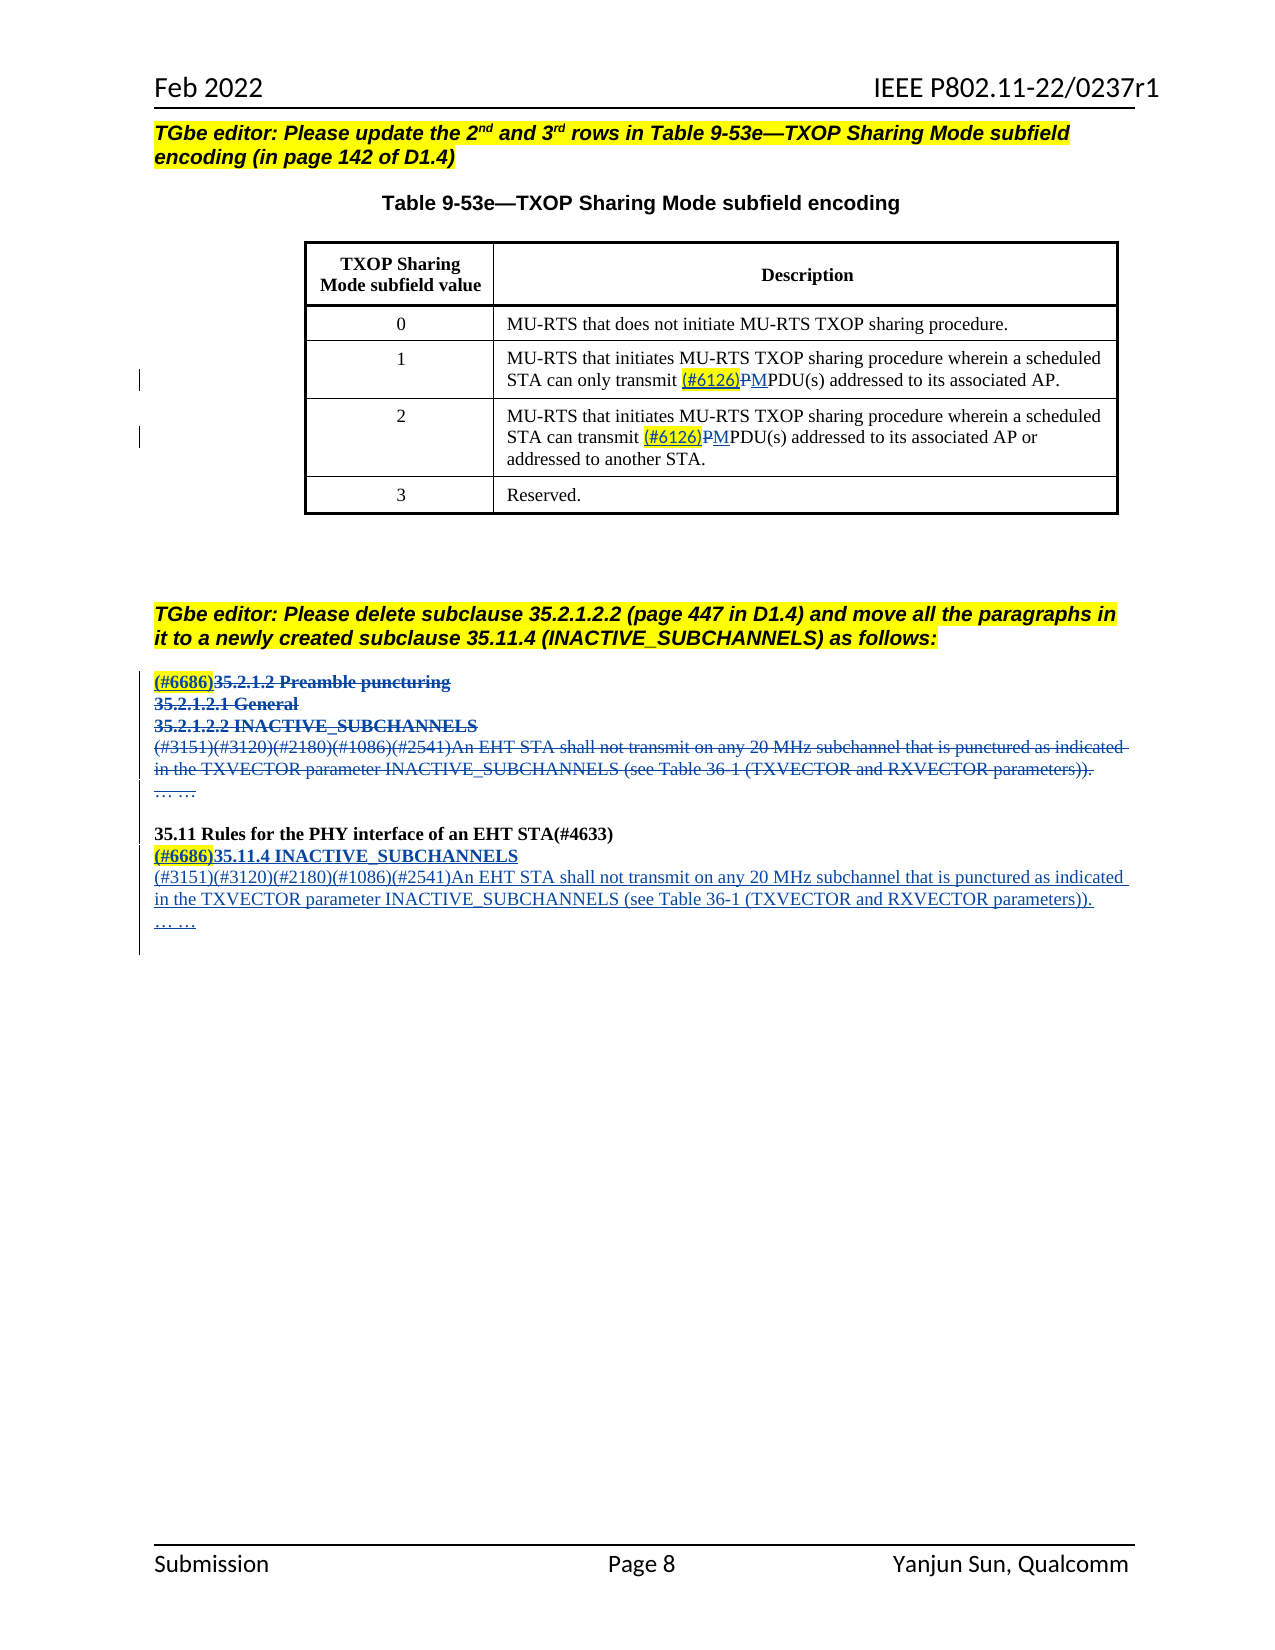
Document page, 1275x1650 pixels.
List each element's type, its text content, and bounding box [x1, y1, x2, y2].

table_cell 0 [307, 307, 493, 340]
table_header Description [494, 244, 1116, 304]
table_header TXOP Sharing Mode subfield value [307, 244, 493, 304]
table_cell MU-RTS that does not initiate MU-RTS TXOP sharing procedure. [494, 307, 1116, 340]
table_cell Reserved. [494, 477, 1116, 512]
text 35.11 Rules for the PHY interface of an EHT STA(#4633) [154, 823, 1135, 844]
table_cell MU-RTS that initiates MU-RTS TXOP sharing procedure wherein a scheduled STA can only transmit PDU(s) addressed to its associated AP. [494, 341, 1116, 397]
table_cell MU-RTS that initiates MU-RTS TXOP sharing procedure wherein a scheduled STA can transmit PDU(s) addressed to its associated AP or addressed to another STA. [494, 399, 1116, 476]
text TGbe editor: Please update the 2nd and 3rd rows in Table 9-53e—TXOP Sharing Mode subfield encoding (in page 142 of D1.4) [455, 121, 1135, 169]
table_cell 1 [307, 341, 493, 397]
table_cell 3 [307, 477, 493, 512]
text Table 9-53e—TXOP Sharing Mode subfield encoding [252, 190, 1029, 214]
table_cell 2 [307, 399, 493, 476]
